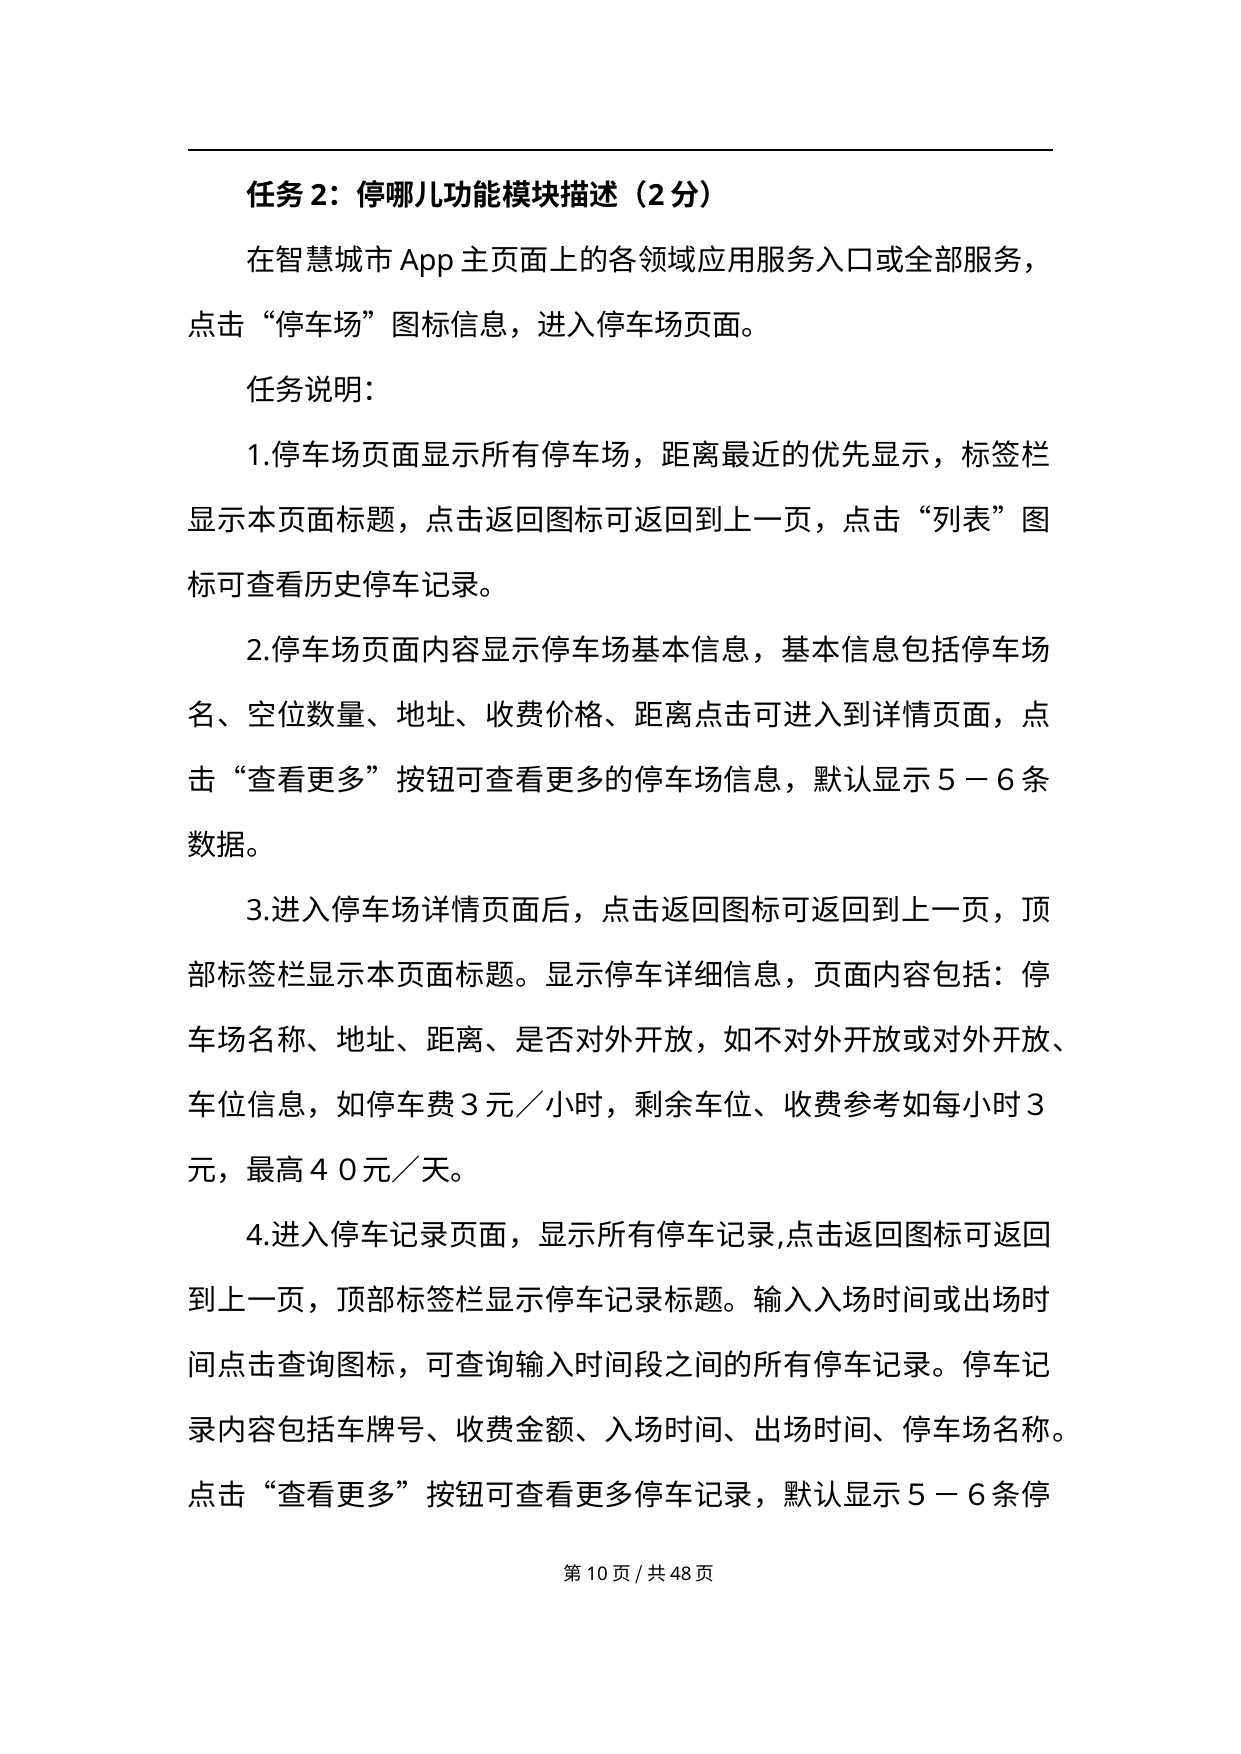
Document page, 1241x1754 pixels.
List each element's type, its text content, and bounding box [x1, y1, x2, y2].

text 任务2：停哪儿功能模块描述（2分） [187, 160, 1053, 225]
text 1.停车场页面显示所有停车场，距离最近的优先显示，标签栏显示本页面标题，点击返回图标可返回到上一页，点击“列表”图标可查看历史停车记录。 [187, 420, 1053, 615]
text 任务说明： [187, 355, 1053, 420]
text 2.停车场页面内容显示停车场基本信息，基本信息包括停车场名、空位数量、地址、收费价格、距离点击可进入到详情页面，点击“查看更多”按钮可查看更多的停车场信息，默认显示５－６条数据。 [187, 615, 1053, 875]
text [187, 1200, 1053, 1525]
text 3.进入停车场详情页面后，点击返回图标可返回到上一页，顶部标签栏显示本页面标题。显示停车详细信息，页面内容包括：停车场名称、地址、距离、是否对外开放，如不对外开放或对外开放、车位信息，如停车费３元／小时，剩余车位、收费参考如每小时３元，最高４０元／天。 [187, 875, 1053, 1200]
text 在智慧城市App主页面上的各领域应用服务入口或全部服务，点击“停车场”图标信息，进入停车场页面。 [187, 225, 1053, 355]
